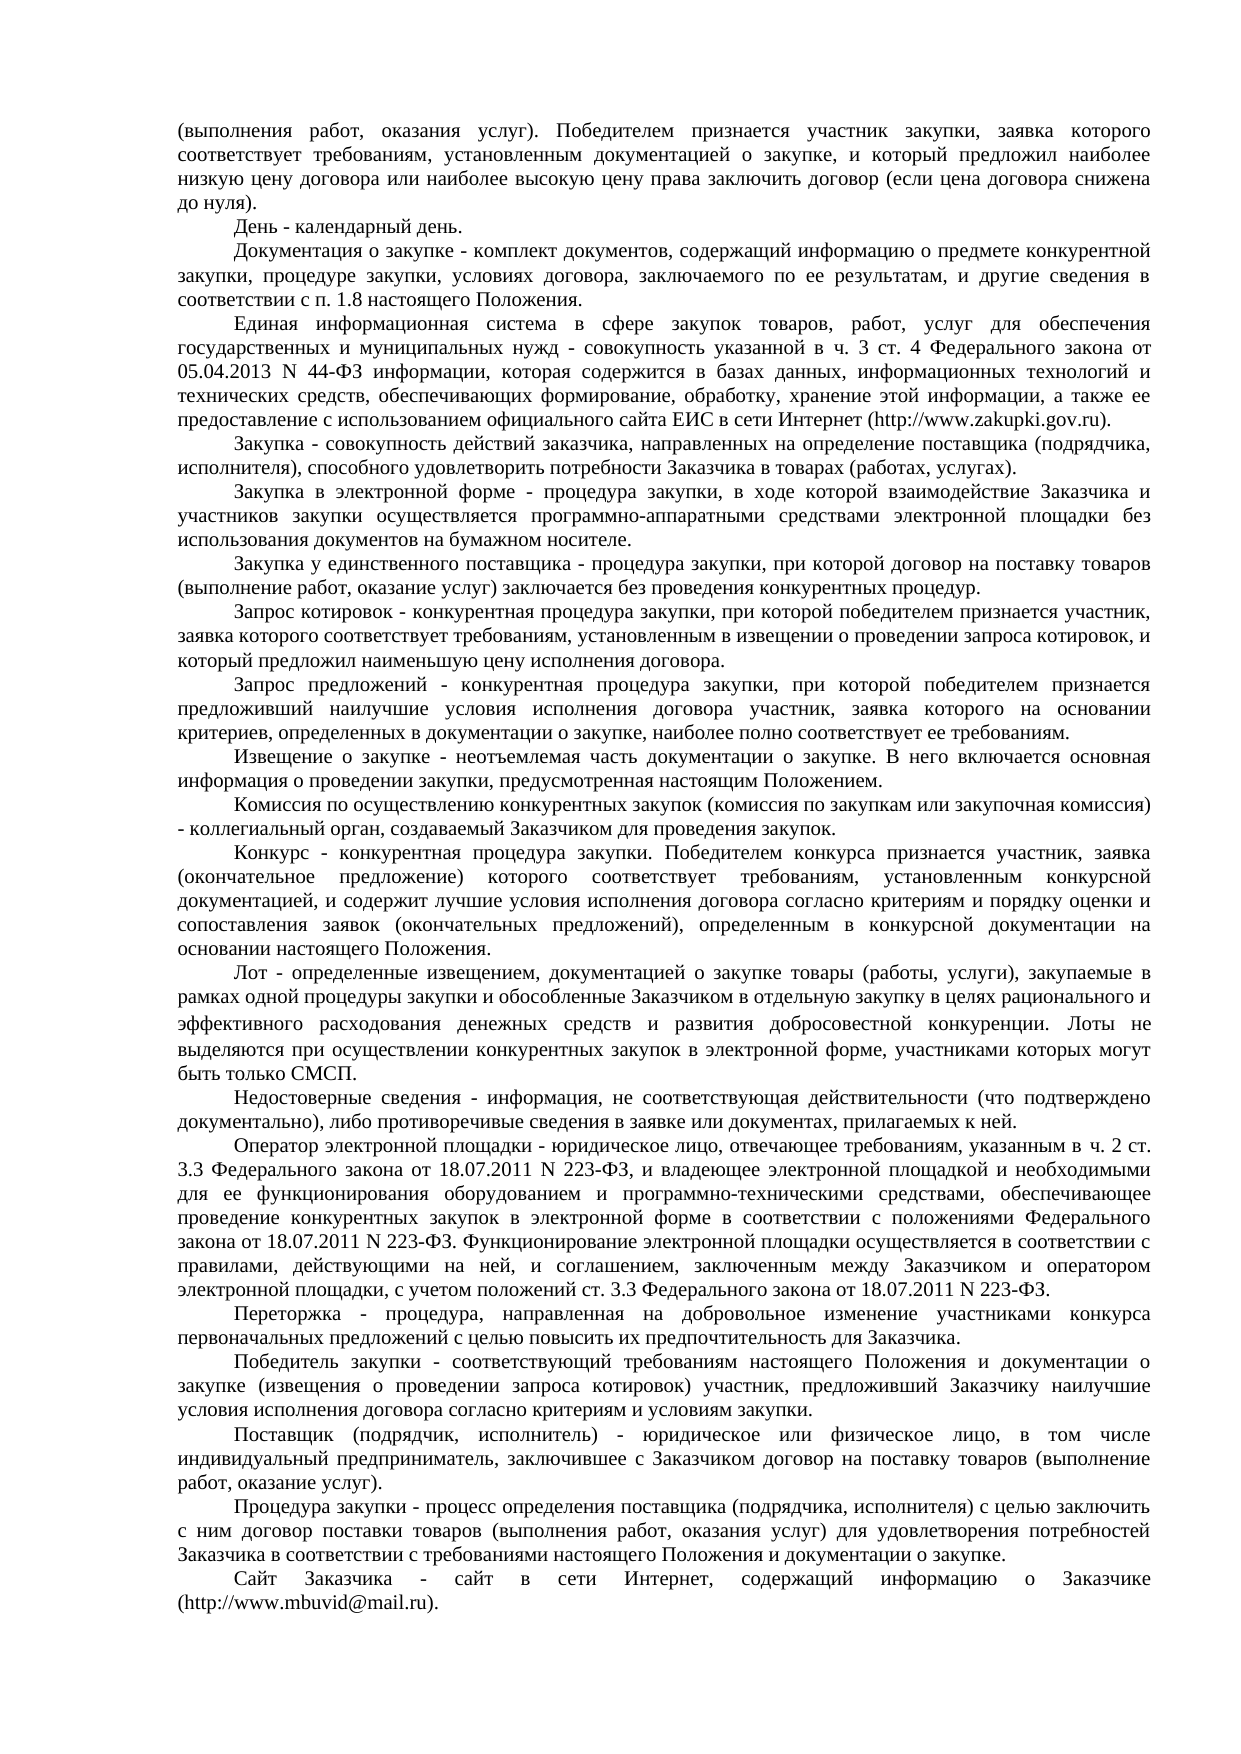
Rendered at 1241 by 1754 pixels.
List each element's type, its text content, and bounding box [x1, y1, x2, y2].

text Запрос котировок - конкурентная процедура закупки, при которой победителем признается участник, заявка которого соответствует требованиям, установленным в извещении о проведении запроса котировок, и который предложил наименьшую цену исполнения договора. [177, 599, 1152, 672]
text Закупка - совокупность действий заказчика, направленных на определение поставщика (подрядчика, исполнителя), способного удовлетворить потребности Заказчика в товарах (работах, услугах). [177, 431, 1152, 479]
text Запрос предложений - конкурентная процедура закупки, при которой победителем признается предложивший наилучшие условия исполнения договора участник, заявка которого на основании критериев, определенных в документации о закупке, наиболее полно соответствует ее требованиям. [177, 672, 1152, 744]
text Закупка в электронной форме - процедура закупки, в ходе которой взаимодействие Заказчика и участников закупки осуществляется программно-аппаратными средствами электронной площадки без использования документов на бумажном носителе. [177, 479, 1152, 551]
text Процедура закупки - процесс определения поставщика (подрядчика, исполнителя) с целью заключить с ним договор поставки товаров (выполнения работ, оказания услуг) для удовлетворения потребностей Заказчика в соответствии с требованиями настоящего Положения и документации о закупке. [177, 1494, 1152, 1566]
text Переторжка - процедура, направленная на добровольное изменение участниками конкурса первоначальных предложений с целью повысить их предпочтительность для Заказчика. [177, 1301, 1152, 1349]
text Документация о закупке - комплект документов, содержащий информацию о предмете конкурентной закупки, процедуре закупки, условиях договора, заключаемого по ее результатам, и другие сведения в соответствии с п. 1.8 настоящего Положения. [177, 238, 1152, 311]
text Недостоверные сведения - информация, не соответствующая действительности (что подтверждено документально), либо противоречивые сведения в заявке или документах, прилагаемых к ней. [177, 1084, 1152, 1133]
text Единая информационная система в сфере закупок товаров, работ, услуг для обеспечения государственных и муниципальных нужд - совокупность указанной в ч. 3 ст. 4 Федерального закона от 05.04.2013 N 44-ФЗ информации, которая содержится в базах данных, информационных технологий и технических средств, обеспечивающих формирование, обработку, хранение этой информации, а также ее предоставление с использованием официального сайта ЕИС в сети Интернет (http://www.zakupki.gov.ru). [177, 311, 1152, 431]
text Поставщик (подрядчик, исполнитель) - юридическое или физическое лицо, в том числе индивидуальный предприниматель, заключившее с Заказчиком договор на поставку товаров (выполнение работ, оказание услуг). [177, 1421, 1152, 1494]
text Лот - определенные извещением, документацией о закупке товары (работы, услуги), закупаемые в рамках одной процедуры закупки и обособленные Заказчиком в отдельную закупку в целях рационального и эффективного расходования денежных средств и развития добросовестной конкуренции. Лоты не выделяются при осуществлении конкурентных закупок в электронной форме, участниками которых могут быть только СМСП. [177, 960, 1152, 1084]
text Оператор электронной площадки - юридическое лицо, отвечающее требованиям, указанным в ч. 2 ст. 3.3 Федерального закона от 18.07.2011 N 223-ФЗ, и владеющее электронной площадкой и необходимыми для ее функционирования оборудованием и программно-техническими средствами, обеспечивающее проведение конкурентных закупок в электронной форме в соответствии с положениями Федерального закона от 18.07.2011 N 223-ФЗ. Функционирование электронной площадки осуществляется в соответствии с правилами, действующими на ней, и соглашением, заключенным между Заказчиком и оператором электронной площадки, с учетом положений ст. 3.3 Федерального закона от 18.07.2011 N 223-ФЗ. [177, 1133, 1152, 1301]
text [177, 118, 1152, 214]
text Победитель закупки - соответствующий требованиям настоящего Положения и документации о закупке (извещения о проведении запроса котировок) участник, предложивший Заказчику наилучшие условия исполнения договора согласно критериям и условиям закупки. [177, 1349, 1152, 1421]
text Комиссия по осуществлению конкурентных закупок (комиссия по закупкам или закупочная комиссия) - коллегиальный орган, создаваемый Заказчиком для проведения закупок. [177, 792, 1152, 840]
text Закупка у единственного поставщика - процедура закупки, при которой договор на поставку товаров (выполнение работ, оказание услуг) заключается без проведения конкурентных процедур. [177, 551, 1152, 599]
text Сайт Заказчика - сайт в сети Интернет, содержащий информацию о Заказчике (http://www.mbuvid@mail.ru). [177, 1566, 1152, 1614]
text Конкурс - конкурентная процедура закупки. Победителем конкурса признается участник, заявка (окончательное предложение) которого соответствует требованиям, установленным конкурсной документацией, и содержит лучшие условия исполнения договора согласно критериям и порядку оценки и сопоставления заявок (окончательных предложений), определенным в конкурсной документации на основании настоящего Положения. [177, 840, 1152, 960]
text День - календарный день. [177, 214, 1152, 238]
text Извещение о закупке - неотъемлемая часть документации о закупке. В него включается основная информация о проведении закупки, предусмотренная настоящим Положением. [177, 744, 1152, 792]
